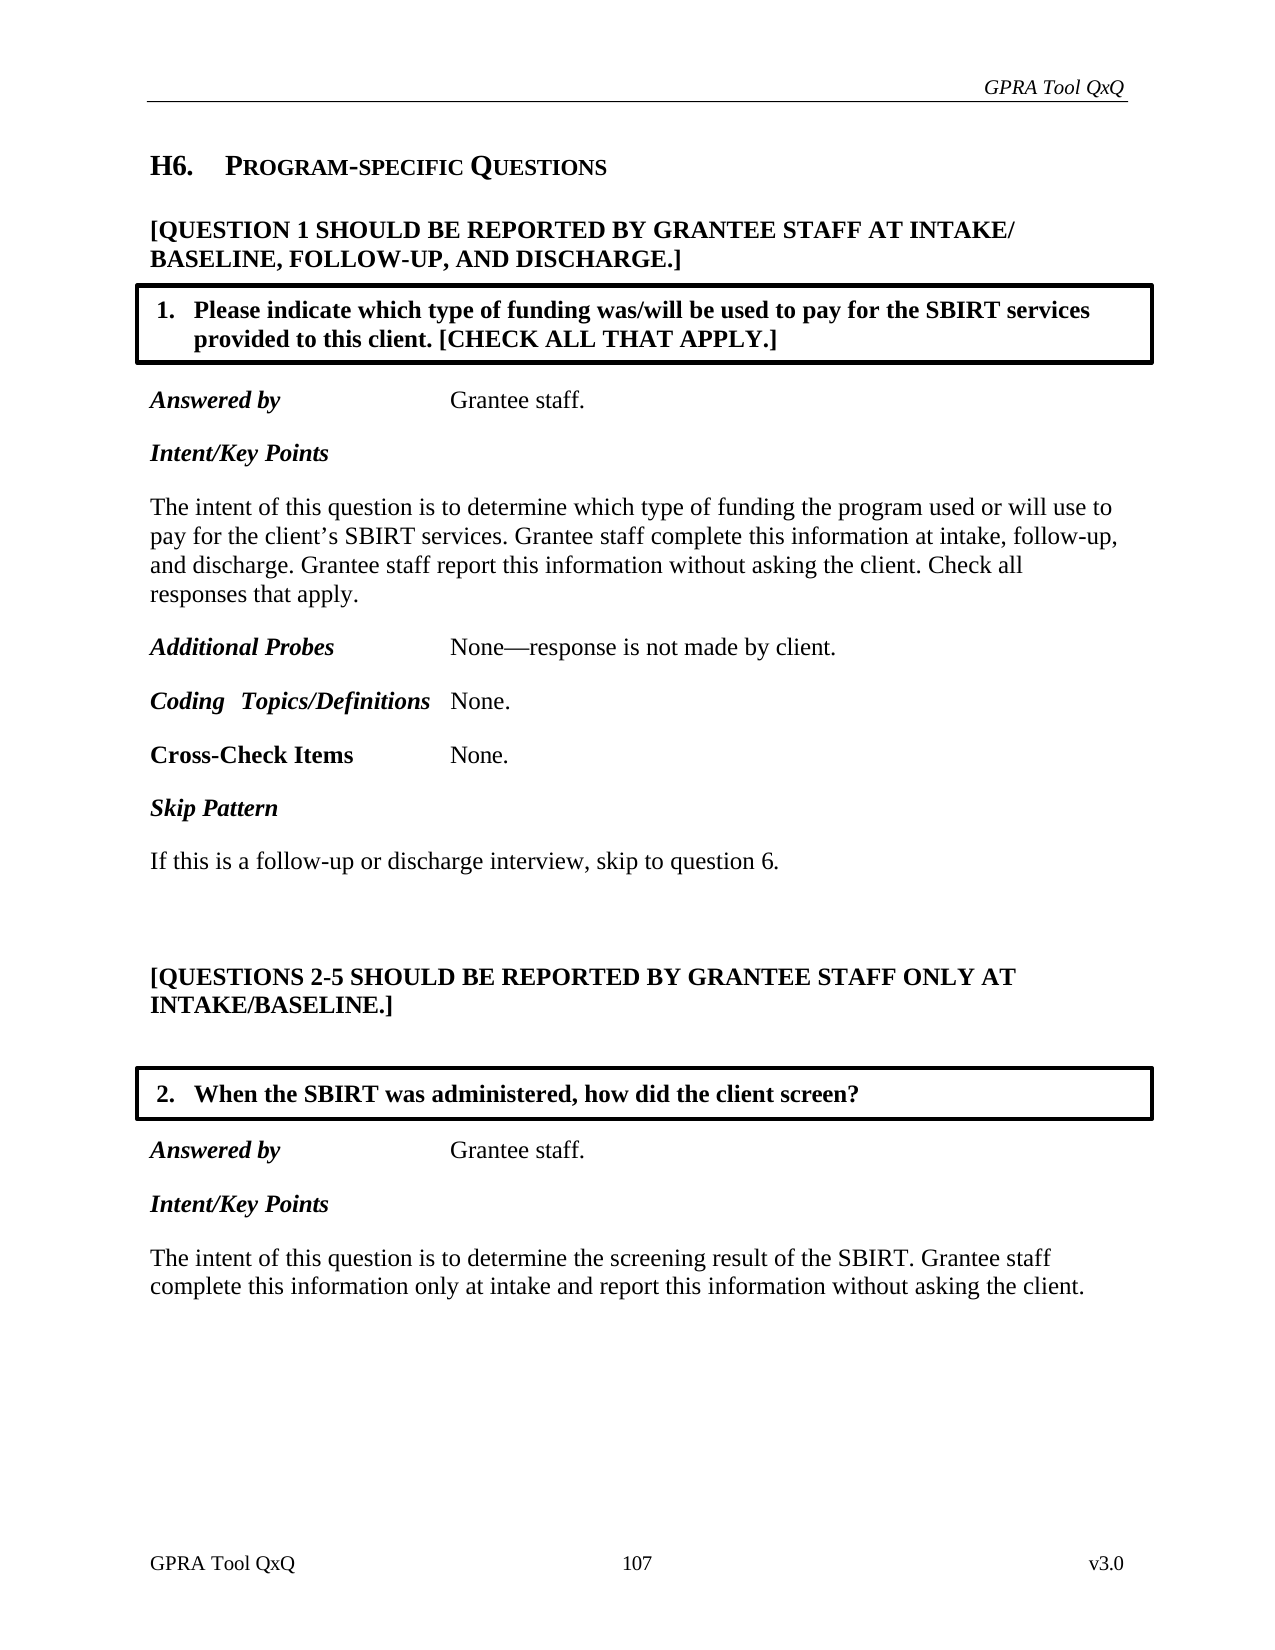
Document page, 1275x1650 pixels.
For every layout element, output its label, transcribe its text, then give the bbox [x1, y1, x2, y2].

text The intent of this question is to determine which type of funding the program used or will use to pay for the client’s SBIRT services. Grantee staff complete this information at intake, follow-up, and discharge. Grantee staff report this information without asking the client. Check all responses that apply. [150, 492, 1118, 607]
text Coding Topics/Definitions None. Cross-Check Items None. Skip Pattern [150, 686, 511, 822]
text H6. PROGRAM-SPECIFIC QUESTIONS [150, 148, 1156, 181]
text Additional Probes None—response is not made by client. [150, 632, 1156, 661]
subtitle Intent/Key Points [150, 1189, 1156, 1217]
text Answered by Grantee staff. [150, 385, 1156, 413]
list When the SBIRT was administered, how did the client screen? [156, 1079, 1150, 1107]
text If this is a follow-up or discharge interview, skip to question 6. [150, 847, 1156, 875]
list Please indicate which type of funding was/will be used to pay for the SBIRT services provided to this client. [CHECK ALL THAT APPLY.] [156, 295, 1150, 353]
subtitle Intent/Key Points [150, 438, 1156, 467]
subtitle [QUESTION 1 SHOULD BE REPORTED BY GRANTEE STAFF AT INTAKE/ BASELINE, FOLLOW-UP, AND DISCHARGE.] [150, 215, 1121, 273]
text The intent of this question is to determine the screening result of the SBIRT. Grantee staff complete this information only at intake and report this information without asking the client. [150, 1243, 1121, 1300]
text Answered by Grantee staff. [150, 1135, 1156, 1164]
subtitle [QUESTIONS 2-5 SHOULD BE REPORTED BY GRANTEE STAFF ONLY AT INTAKE/BASELINE.] [150, 962, 1156, 1019]
